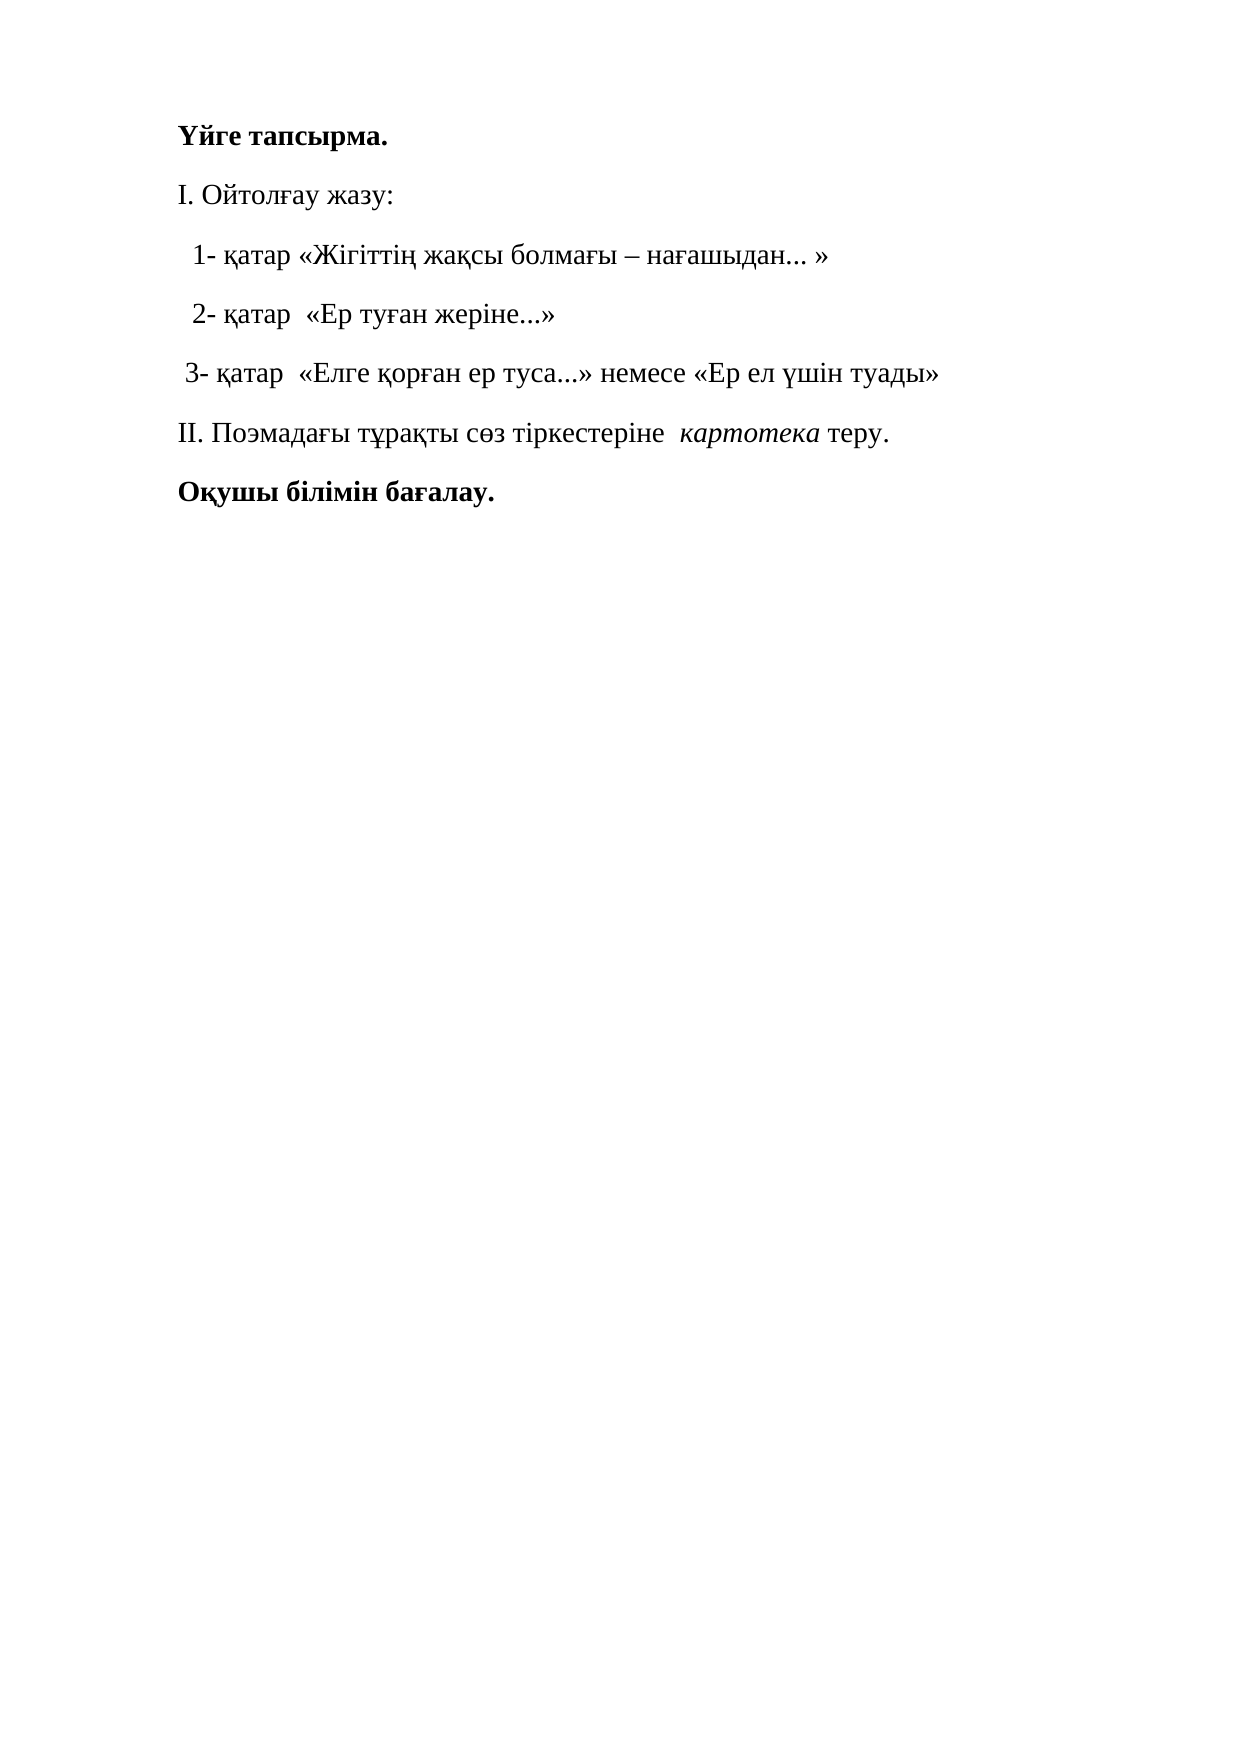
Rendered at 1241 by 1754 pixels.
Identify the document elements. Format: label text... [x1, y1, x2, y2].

text 2- қатар «Ер туған жеріне...» [177, 296, 1152, 330]
text Оқушы білімін бағалау. [177, 474, 1152, 508]
text ІІ. Поэмадағы тұрақты сөз тіркестеріне картотека теру. [177, 415, 1152, 448]
text 3- қатар «Елге қорған ер туса...» немесе «Ер ел үшін туады» [177, 356, 1152, 389]
text 1- қатар «Жігіттің жақсы болмағы – нағашыдан... » [177, 237, 1152, 270]
text Үйге тапсырма. [177, 118, 1152, 152]
text І. Ойтолғау жазу: [177, 177, 1152, 211]
